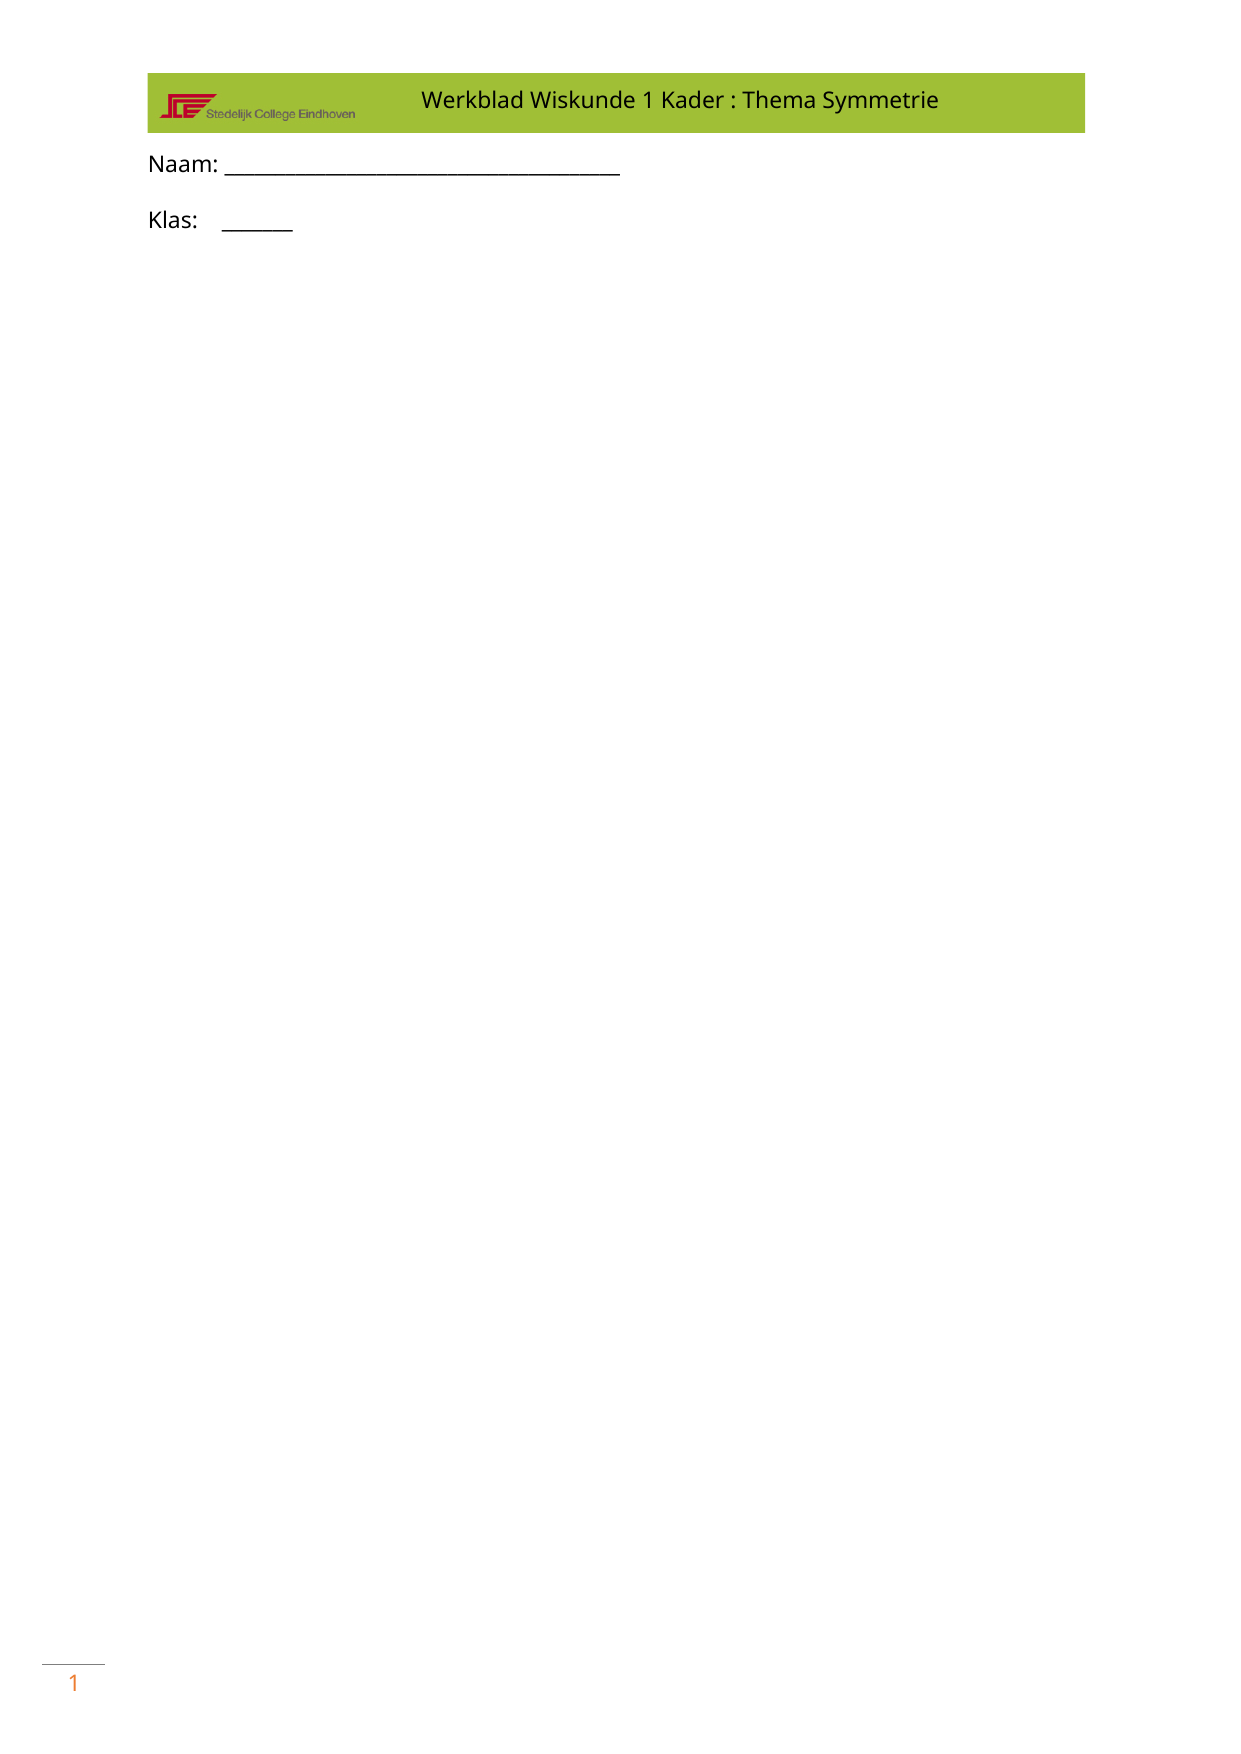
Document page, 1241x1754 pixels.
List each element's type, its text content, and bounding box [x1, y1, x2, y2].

text Klas: _______ [148, 204, 1093, 236]
text Naam: _______________________________________ [148, 148, 1093, 179]
picture [147, 73, 1085, 133]
